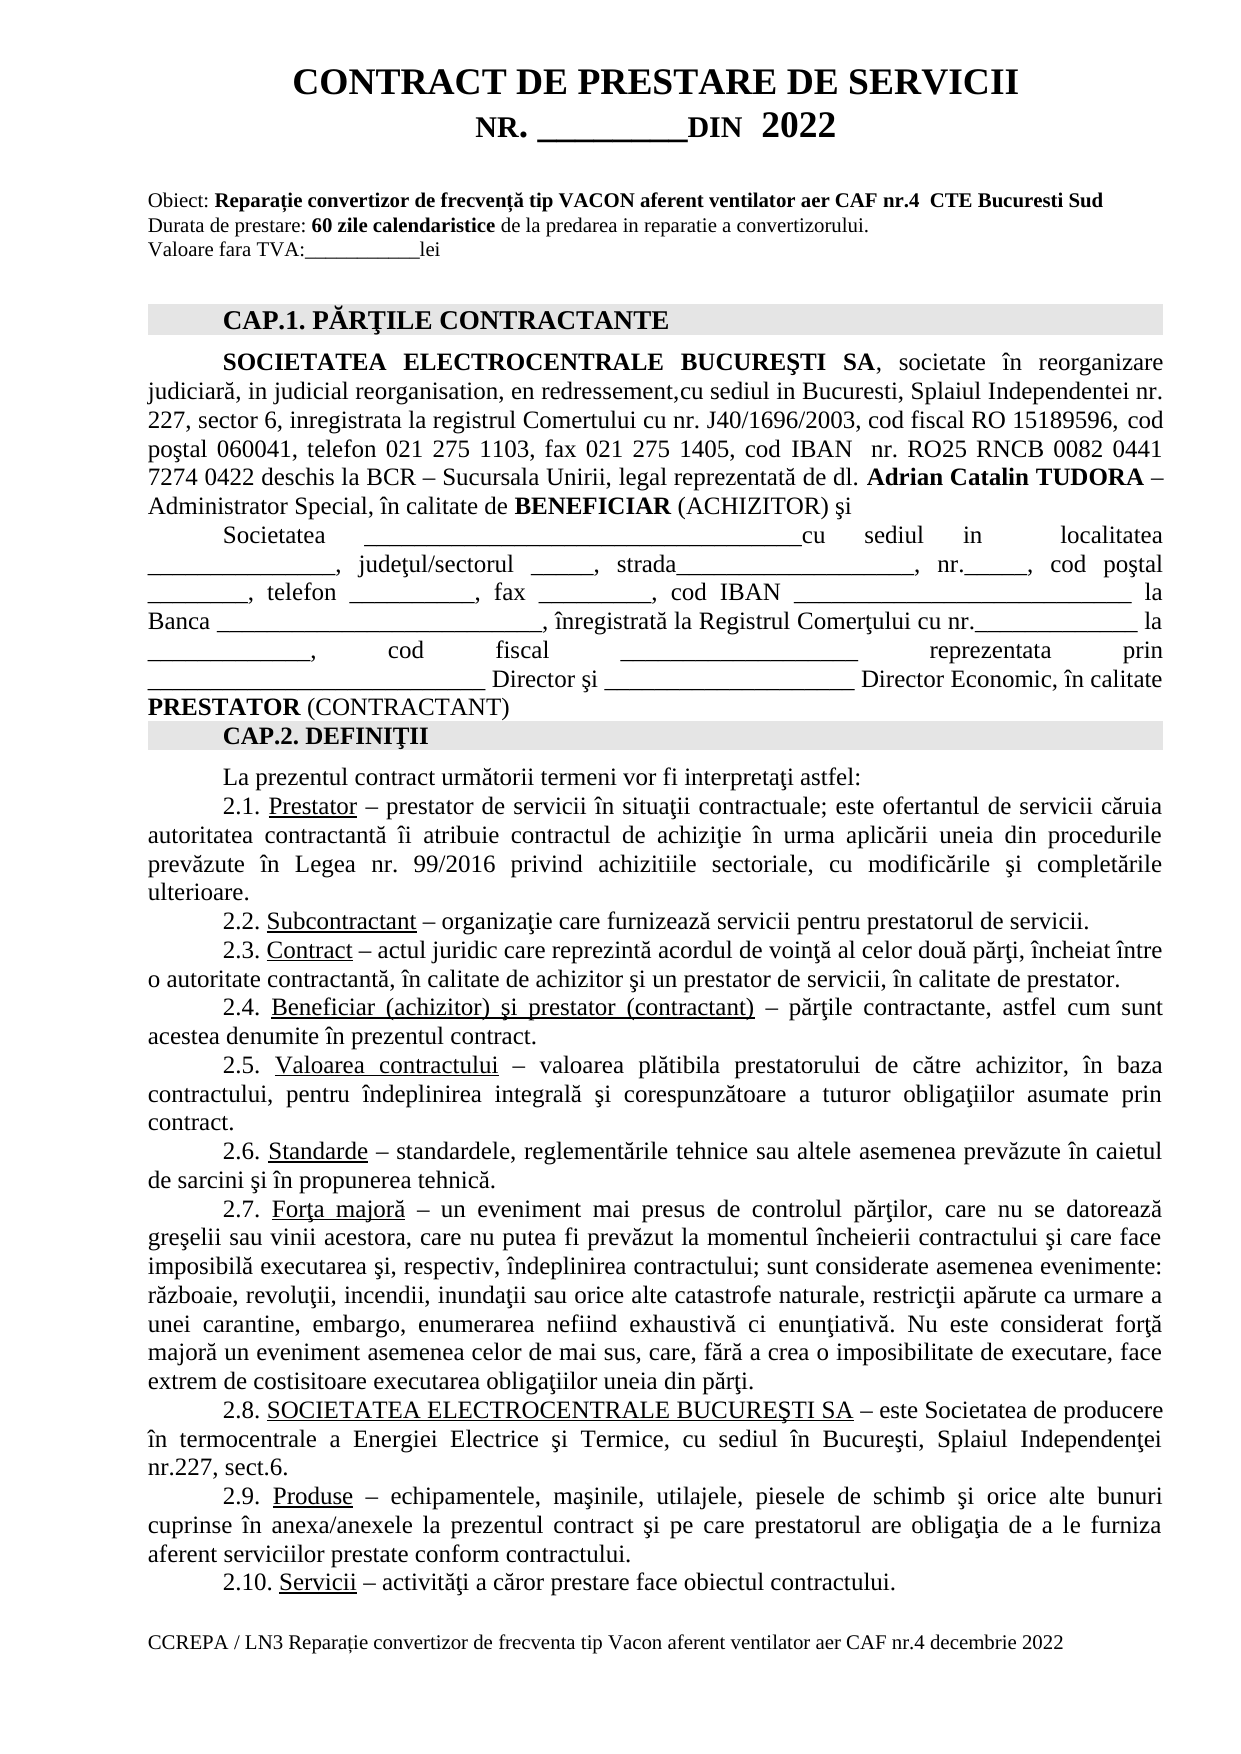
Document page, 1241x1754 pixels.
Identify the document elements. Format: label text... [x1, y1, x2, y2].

text Obiect: Reparație convertizor de frecvență tip VACON aferent ventilator aer CAF nr.4 CTE Bucuresti Sud [148, 188, 1163, 212]
text 2.1. Prestator – prestator de servicii în situaţii contractuale; este ofertantul de servicii căruia autoritatea contractantă îi atribuie contractul de achiziţie în urma aplicării uneia din procedurile prevăzute în Legea nr. 99/2016 privind achizitiile sectoriale, cu modificările şi completările ulterioare. [148, 791, 1163, 906]
text Durata de prestare: 60 zile calendaristice de la predarea in reparatie a convertizorului. [148, 212, 1163, 237]
text 2.2. Subcontractant – organizaţie care furnizează servicii pentru prestatorul de servicii. [148, 906, 1163, 935]
text 2.7. Forţa majoră – un eveniment mai presus de controlul părţilor, care nu se datorează greşelii sau vinii acestora, care nu putea fi prevăzut la momentul încheierii contractului şi care face imposibilă executarea şi, respectiv, îndeplinirea contractului; sunt considerate asemenea evenimente: războaie, revoluţii, incendii, inundaţii sau orice alte catastrofe naturale, restricţii apărute ca urmare a unei carantine, embargo, enumerarea nefiind exhaustivă ci enunţiativă. Nu este considerat forţă majoră un eveniment asemenea celor de mai sus, care, fără a crea o imposibilitate de executare, face extrem de costisitoare executarea obligaţiilor uneia din părţi. [148, 1194, 1163, 1395]
text 2.5. Valoarea contractului – valoarea plătibila prestatorului de către achizitor, în baza contractului, pentru îndeplinirea integrală şi corespunzătoare a tuturor obligaţiilor asumate prin contract. [148, 1050, 1163, 1136]
text La prezentul contract următorii termeni vor fi interpretaţi astfel: [148, 762, 1163, 791]
text nr. ________din 2022 [148, 102, 1163, 145]
text 2.10. Servicii – activităţi a căror prestare face obiectul contractului. [148, 1567, 1163, 1596]
text 2.9. Produse – echipamentele, maşinile, utilajele, piesele de schimb şi orice alte bunuri cuprinse în anexa/anexele la prezentul contract şi pe care prestatorul are obligaţia de a le furniza aferent serviciilor prestate conform contractului. [148, 1481, 1163, 1567]
text Valoare fara TVA:___________lei [148, 237, 1163, 261]
text 2.4. Beneficiar (achizitor) şi prestator (contractant) – părţile contractante, astfel cum sunt acestea denumite în prezentul contract. [148, 992, 1163, 1050]
text 2.3. Contract – actul juridic care reprezintă acordul de voinţă al celor două părţi, încheiat între o autoritate contractantă, în calitate de achizitor şi un prestator de servicii, în calitate de prestator. [148, 935, 1163, 992]
subtitle CAP.2. DEFINIŢII [148, 721, 1163, 750]
text 2.8. SOCIETATEA ELECTROCENTRALE BUCUREŞTI SA – este Societatea de producere în termocentrale a Energiei Electrice şi Termice, cu sediul în Bucureşti, Splaiul Independenţei nr.227, sect.6. [148, 1395, 1163, 1481]
text SOCIETATEA ELECTROCENTRALE BUCUREŞTI SA, societate în reorganizare judiciară, in judicial reorganisation, en redressement,cu sediul in Bucuresti, Splaiul Independentei nr. 227, sector 6, inregistrata la registrul Comertului cu nr. J40/1696/2003, cod fiscal RO 15189596, cod poştal 060041, telefon 021 275 1103, fax 021 275 1405, cod IBAN nr. RO25 RNCB 0082 0441 7274 0422 deschis la BCR – Sucursala Unirii, legal reprezentată de dl. Adrian Catalin TUDORA – Administrator Special, în calitate de BENEFICIAR (ACHIZITOR) şi [148, 347, 1163, 520]
text CONTRACT DE PRESTARE DE SERVICII [148, 59, 1163, 102]
text 2.6. Standarde – standardele, reglementările tehnice sau altele asemenea prevăzute în caietul de sarcini şi în propunerea tehnică. [148, 1136, 1163, 1194]
subtitle CAP.1. PĂRŢILE CONTRACTANTE [148, 304, 1163, 335]
text Societatea ___________________________________cu sediul in localitatea _______________, judeţul/sectorul _____, strada___________________, nr._____, cod poştal ________, telefon __________, fax _________, cod IBAN ___________________________ la Banca __________________________, înregistrată la Registrul Comerţului cu nr._____________ la _____________, cod fiscal ___________________ reprezentata prin ___________________________ Director şi ____________________ Director Economic, în calitate PRESTATOR (CONTRACTANT) [148, 520, 1163, 721]
